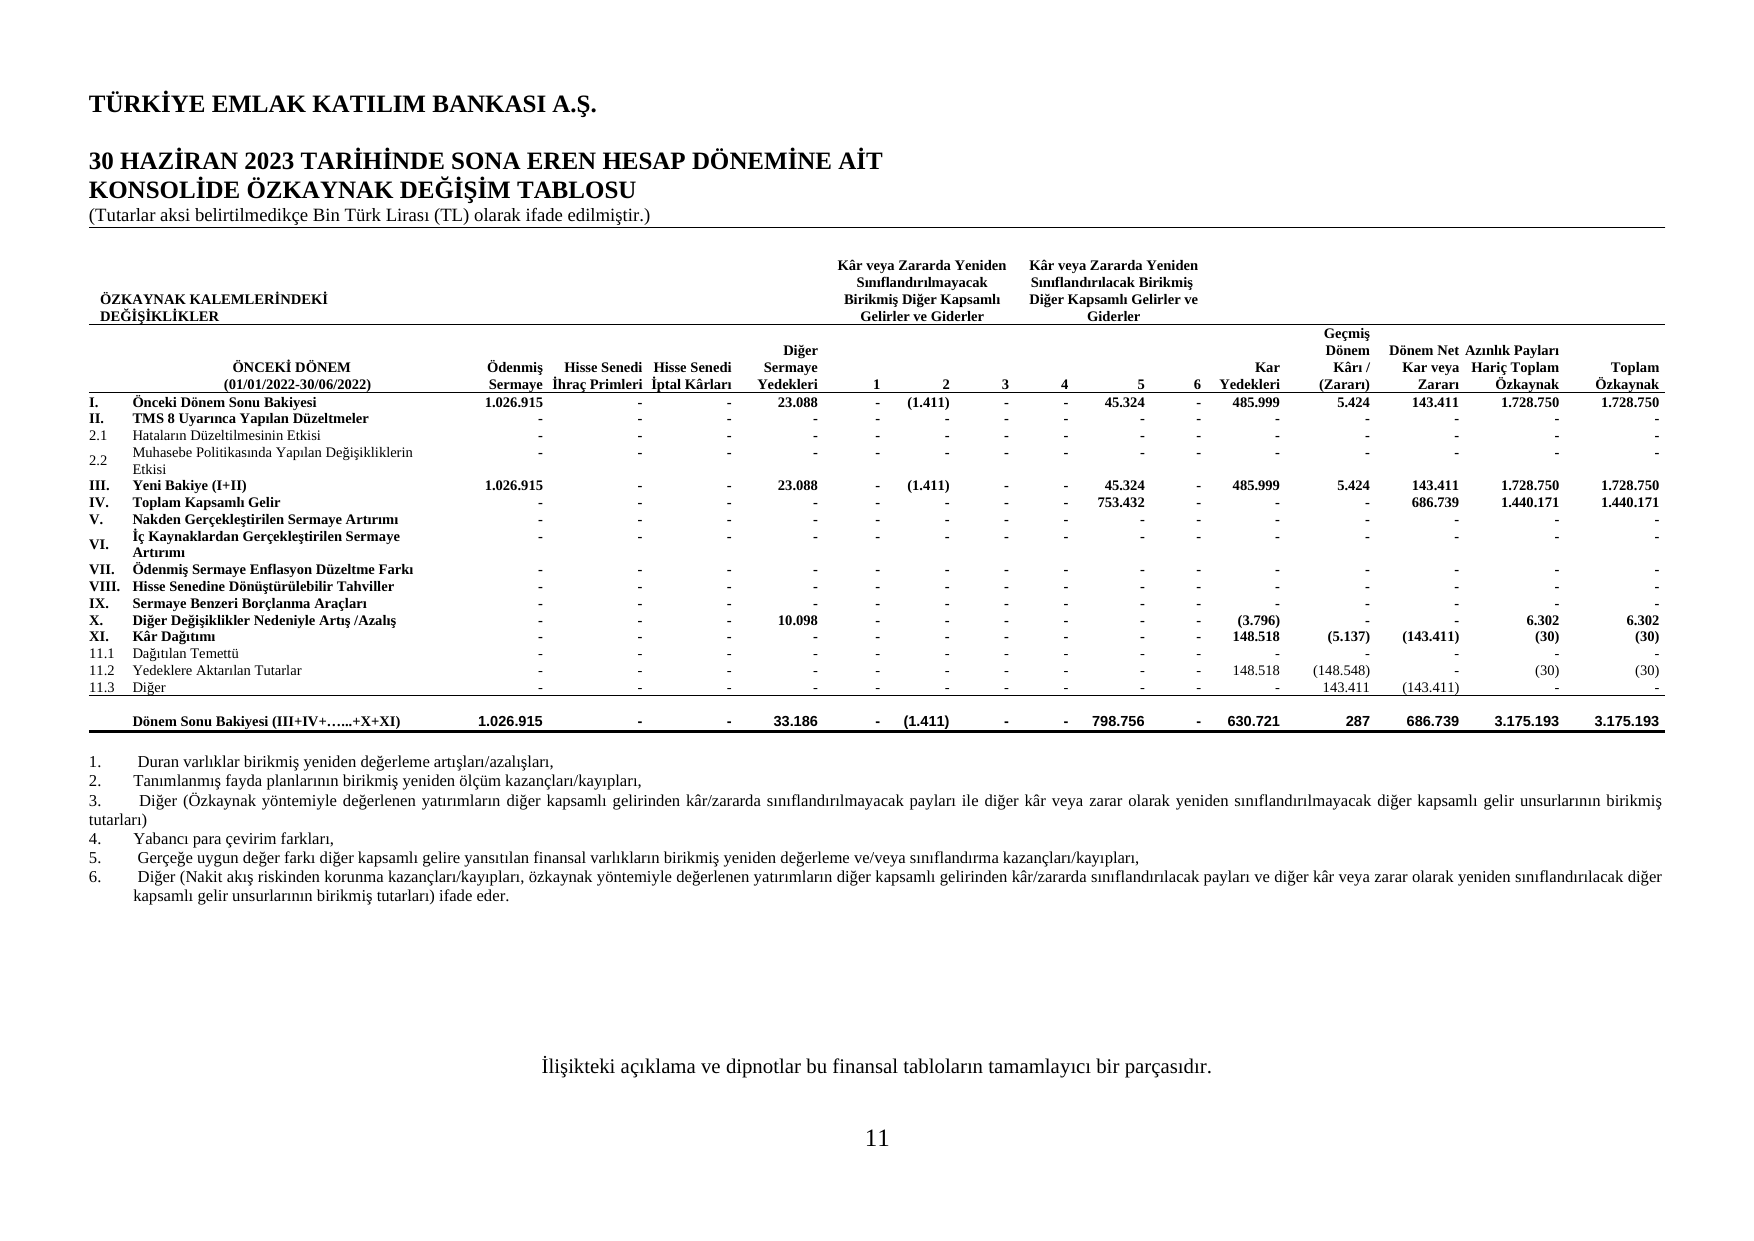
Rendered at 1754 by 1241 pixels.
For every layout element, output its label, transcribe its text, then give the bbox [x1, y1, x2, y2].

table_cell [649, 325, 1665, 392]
text İlişikteki açıklama ve dipnotlar bu finansal tabloların tamamlayıcı bir parçasıdır. [89, 1054, 1665, 1078]
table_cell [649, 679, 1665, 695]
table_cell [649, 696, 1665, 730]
text 2. Tanımlanmış fayda planlarının birikmiş yeniden ölçüm kazançları/kayıpları, [89, 771, 1665, 790]
text 5. Gerçeğe uygun değer farkı diğer kapsamlı gelire yansıtılan finansal varlıkların birikmiş yeniden değerleme ve/veya sınıflandırma kazançları/kayıpları, [89, 848, 1665, 867]
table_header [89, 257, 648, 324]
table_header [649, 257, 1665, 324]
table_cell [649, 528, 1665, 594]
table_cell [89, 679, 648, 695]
text 3. Diğer (Özkaynak yöntemiyle değerlenen yatırımların diğer kapsamlı gelirinden kâr/zararda sınıflandırılmayacak payları ile diğer kâr veya zarar olarak yeniden sınıflandırılmayacak diğer kapsamlı gelir unsurlarının birikmiş tutarları) [89, 790, 1665, 829]
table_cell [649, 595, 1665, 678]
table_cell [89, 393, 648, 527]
text 4. Yabancı para çevirim farkları, [89, 829, 1665, 848]
text 1. Duran varlıklar birikmiş yeniden değerleme artışları/azalışları, [89, 752, 1665, 771]
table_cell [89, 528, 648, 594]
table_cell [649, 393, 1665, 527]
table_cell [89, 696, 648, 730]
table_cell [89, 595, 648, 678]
text 6. Diğer (Nakit akış riskinden korunma kazançları/kayıpları, özkaynak yöntemiyle değerlenen yatırımların diğer kapsamlı gelirinden kâr/zararda sınıflandırılacak payları ve diğer kâr veya zarar olarak yeniden sınıflandırılacak diğer kapsamlı gelir unsurlarının birikmiş tutarları) ifade eder. [89, 867, 1665, 905]
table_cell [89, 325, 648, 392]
